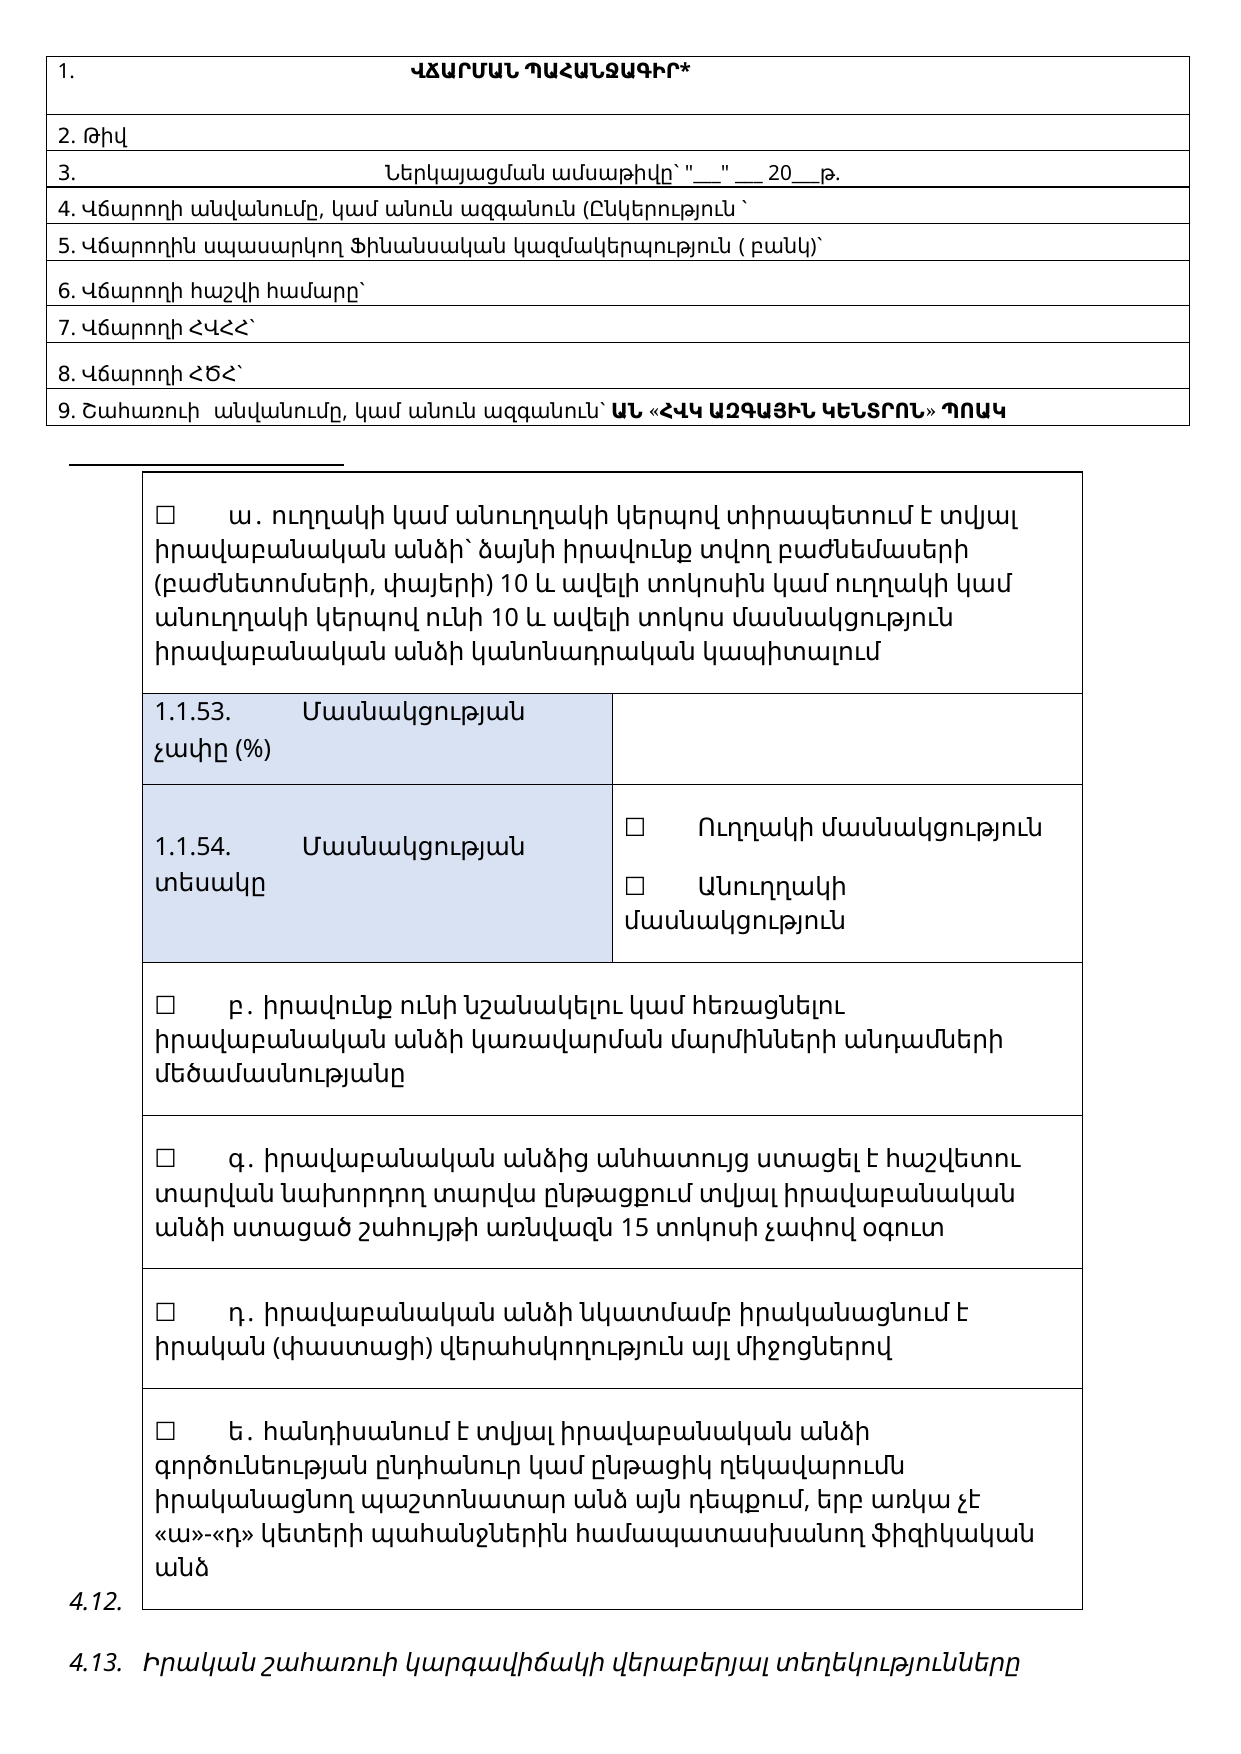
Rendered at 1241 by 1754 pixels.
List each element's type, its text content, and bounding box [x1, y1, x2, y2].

table_cell 5. Վճարողին սպասարկող Ֆինանսական կազմակերպություն ( բանկ)` [47, 224, 1189, 260]
table_cell 2. Թիվ [47, 115, 1189, 150]
table_cell 9. Շահառուի անվանումը, կամ անուն ազգանուն` ԱՆ ՀՎԿ ԱԶԳԱՅԻՆ ԿԵՆՏՐՈՆ ՊՈԱԿ [47, 389, 1189, 424]
table_cell 6. Վճարողի հաշվի համարը` [47, 261, 1189, 305]
table_cell 8. Վճարողի ՀԾՀ` [47, 343, 1189, 388]
table_cell 7. Վճարողի ՀՎՀՀ` [47, 306, 1189, 342]
table_cell 4. Վճարողի անվանումը, կամ անուն ազգանուն (Ընկերություն ` [47, 188, 1189, 222]
table_cell 3. Ներկայացման ամսաթիվը` "___" ___ 20___թ. [47, 151, 1189, 186]
table_header 1. ՎՃԱՐՄԱՆ ՊԱՀԱՆՋԱԳԻՐ* [47, 57, 1189, 113]
